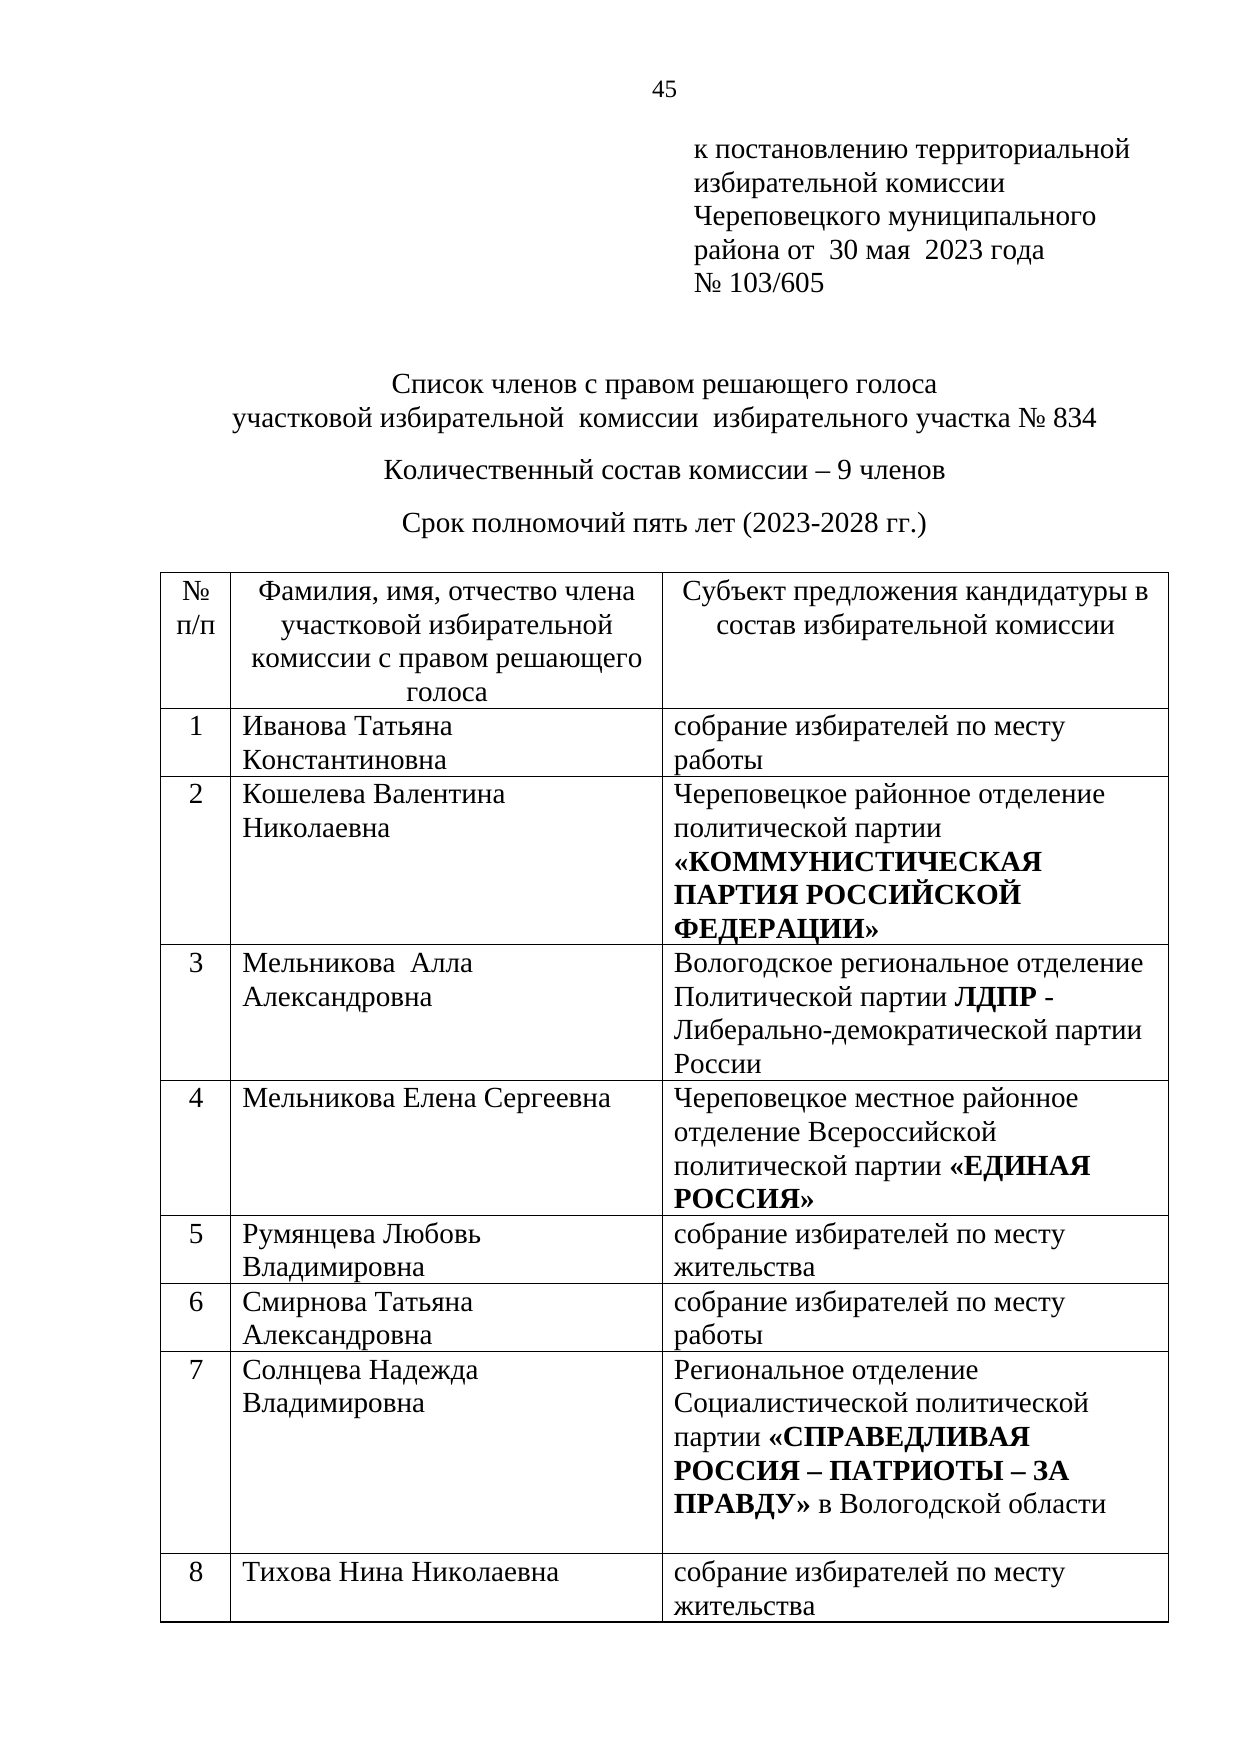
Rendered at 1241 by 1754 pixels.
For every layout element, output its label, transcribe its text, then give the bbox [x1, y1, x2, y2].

text участковой избирательной комиссии избирательного участка № 834 [177, 400, 1152, 433]
table_cell 2 [161, 777, 230, 944]
table_header Субъект предложения кандидатуры в состав избирательной комиссии [663, 573, 1168, 707]
text к постановлению территориальной избирательной комиссии Череповецкого муниципального района от 30 мая 2023 года [693, 131, 1152, 266]
table_cell Тихова Нина Николаевна [231, 1554, 662, 1621]
table_cell Солнцева Надежда Владимировна [231, 1352, 662, 1553]
table_header Фамилия, имя, отчество члена участковой избирательной комиссии с правом решающего голоса [231, 573, 662, 707]
table_cell Вологодское региональное отделение Политической партии ЛДПР - Либерально-демократической партии России [663, 945, 1168, 1079]
text Список членов с правом решающего голоса [177, 366, 1152, 400]
table_cell Иванова Татьяна Константиновна [231, 709, 662, 776]
table_cell 5 [161, 1216, 230, 1283]
table_cell Кошелева Валентина Николаевна [231, 777, 662, 944]
table_cell Региональное отделение Социалистической политической партии «СПРАВЕДЛИВАЯ РОССИЯ – ПАТРИОТЫ – ЗА ПРАВДУ» в Вологодской области [663, 1352, 1168, 1553]
table_cell 3 [161, 945, 230, 1079]
table_cell Мельникова Алла Александровна [231, 945, 662, 1079]
text Количественный состав комиссии – 9 членов [177, 452, 1152, 486]
table_cell 4 [161, 1081, 230, 1215]
table_cell собрание избирателей по месту работы [663, 709, 1168, 776]
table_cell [663, 1554, 1168, 1621]
text Срок полномочий пять лет (2023-2028 гг.) [177, 505, 1152, 539]
table_cell Смирнова Татьяна Александровна [231, 1284, 662, 1351]
table_cell 6 [161, 1284, 230, 1351]
table_cell Череповецкое районное отделение политической партии «КОММУНИСТИЧЕСКАЯ ПАРТИЯ РОССИЙСКОЙ ФЕДЕРАЦИИ» [663, 777, 1168, 944]
table_header № п/п [161, 573, 230, 707]
table_cell Череповецкое местное районное отделение Всероссийской политической партии «ЕДИНАЯ РОССИЯ» [663, 1081, 1168, 1215]
table_cell 7 [161, 1352, 230, 1553]
table_cell 1 [161, 709, 230, 776]
table_cell Мельникова Елена Сергеевна [231, 1081, 662, 1215]
table_cell Румянцева Любовь Владимировна [231, 1216, 662, 1283]
table_cell собрание избирателей по месту жительства [663, 1216, 1168, 1283]
table_cell собрание избирателей по месту работы [663, 1284, 1168, 1351]
table_cell 8 [161, 1554, 230, 1621]
text № 103/605 [693, 266, 1152, 299]
